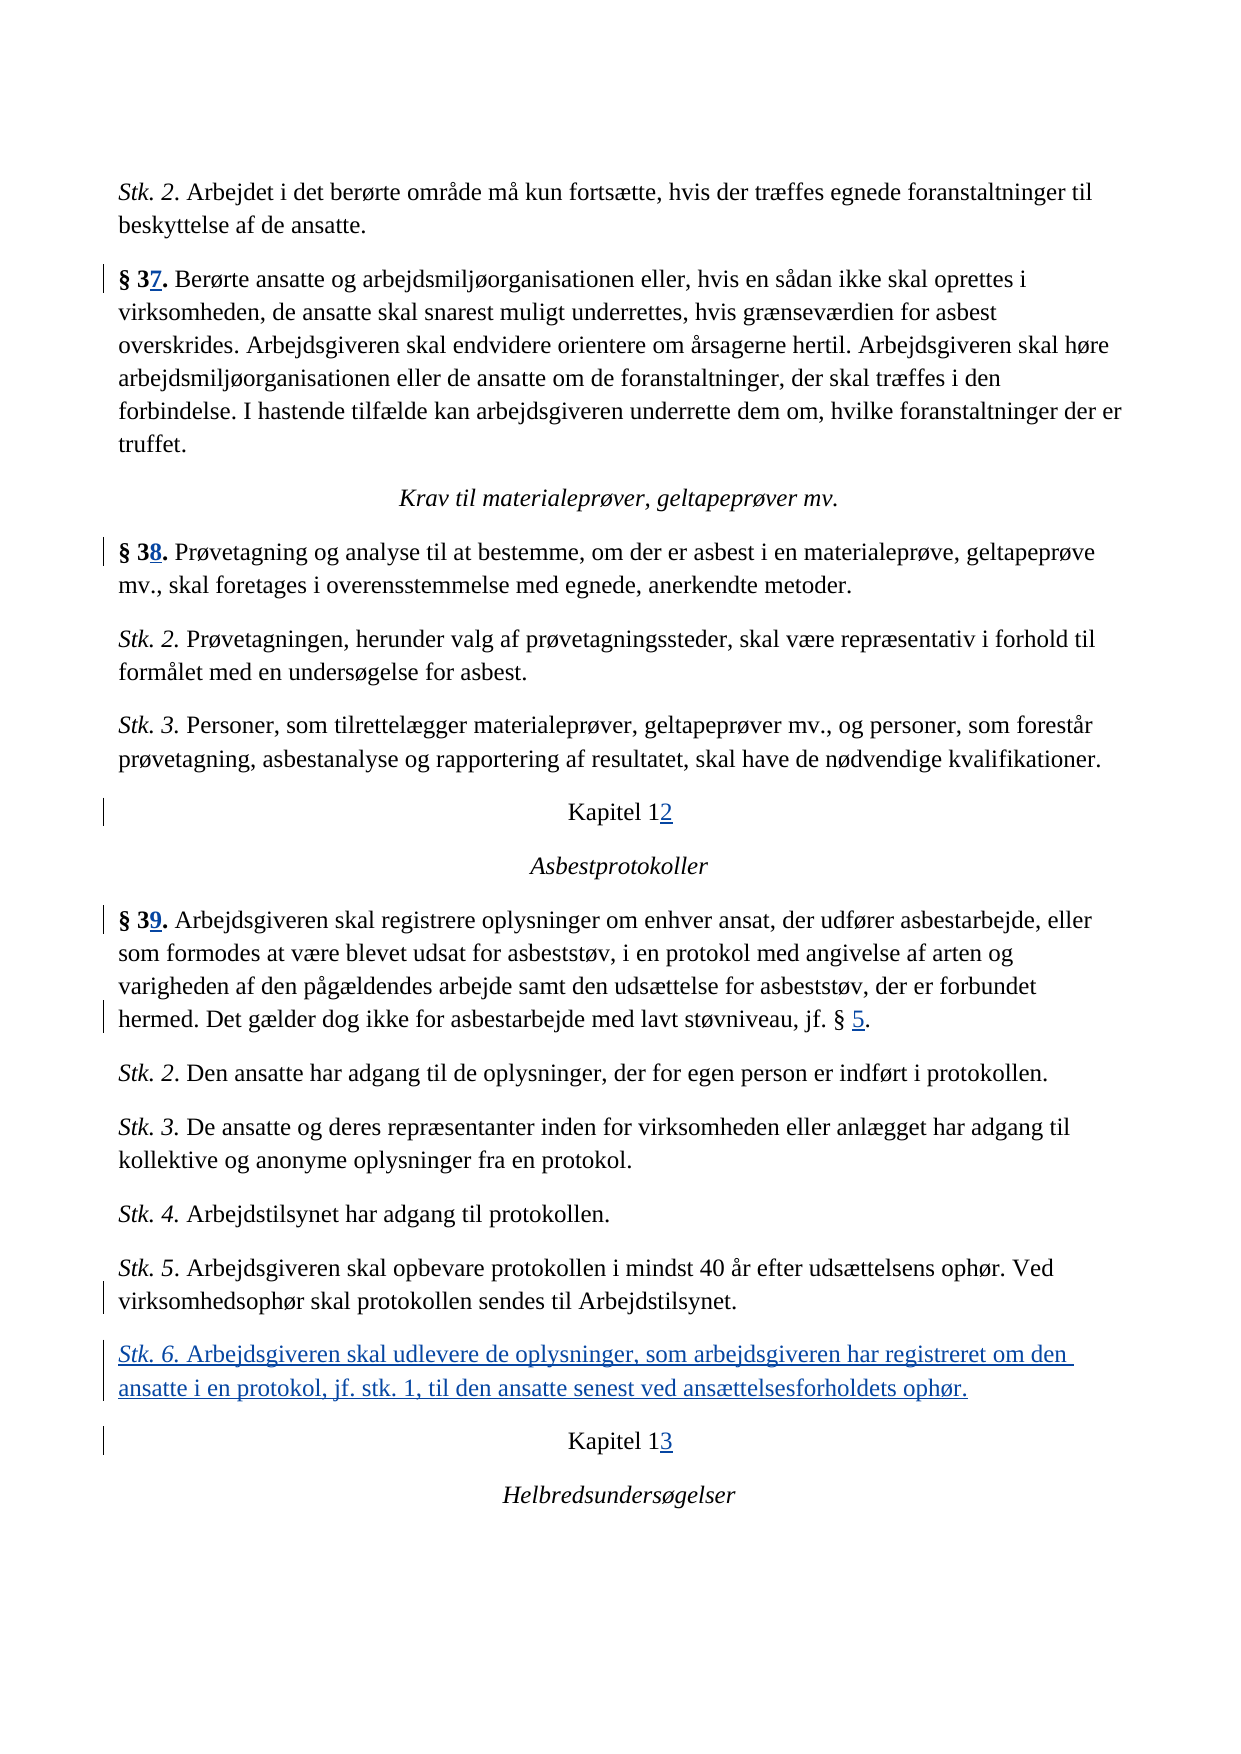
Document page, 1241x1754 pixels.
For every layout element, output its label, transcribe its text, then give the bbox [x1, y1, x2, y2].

text Stk. 2. Prøvetagningen, herunder valg af prøvetagningssteder, skal være repræsentativ i forhold til formålet med en undersøgelse for asbest. [118, 624, 1122, 686]
text Stk. 3. De ansatte og deres repræsentanter inden for virksomheden eller anlægget har adgang til kollektive og anonyme oplysninger fra en protokol. [118, 1112, 1122, 1174]
text Asbestprotokoller [118, 851, 1122, 880]
text § 3. Berørte ansatte og arbejdsmiljøorganisationen eller, hvis en sådan ikke skal oprettes i virksomheden, de ansatte skal snarest muligt underrettes, hvis grænseværdien for asbest overskrides. Arbejdsgiveren skal endvidere orientere om årsagerne hertil. Arbejdsgiveren skal høre arbejdsmiljøorganisationen eller de ansatte om de foranstaltninger, der skal træffes i den forbindelse. I hastende tilfælde kan arbejdsgiveren underrette dem om, hvilke foranstaltninger der er truffet. [118, 264, 1122, 458]
text Kapitel 1 [118, 797, 1122, 826]
text Stk. 4. Arbejdstilsynet har adgang til protokollen. [118, 1199, 1122, 1228]
text § 3. Prøvetagning og analyse til at bestemme, om der er asbest i en materialeprøve, geltapeprøve mv., skal foretages i overensstemmelse med egnede, anerkendte metoder. [118, 537, 1122, 599]
text Stk. 3. Personer, som tilrettelægger materialeprøver, geltapeprøver mv., og personer, som forestår prøvetagning, asbestanalyse og rapportering af resultatet, skal have de nødvendige kvalifikationer. [118, 711, 1122, 772]
text Krav til materialeprøver, geltapeprøver mv. [118, 483, 1122, 512]
text Stk. 2. Den ansatte har adgang til de oplysninger, der for egen person er indført i protokollen. [118, 1058, 1122, 1087]
text Stk. 2. Arbejdet i det berørte område må kun fortsætte, hvis der træffes egnede foranstaltninger til beskyttelse af de ansatte. [118, 177, 1122, 239]
text § 3. Arbejdsgiveren skal registrere oplysninger om enhver ansat, der udfører asbestarbejde, eller som formodes at være blevet udsat for asbeststøv, i en protokol med angivelse af arten og varigheden af den pågældendes arbejde samt den udsættelse for asbeststøv, der er forbundet hermed. Det gælder dog ikke for asbestarbejde med lavt støvniveau, jf. § . [118, 905, 1122, 1033]
text Helbredsundersøgelser [118, 1480, 1122, 1509]
text Kapitel 1 [118, 1426, 1122, 1455]
text Stk. 5. Arbejdsgiveren skal opbevare protokollen i mindst 40 år efter udsættelsens ophør. Ved virksomhedsophør skal protokollen sendes til Arbejdstilsynet. [118, 1253, 1122, 1314]
